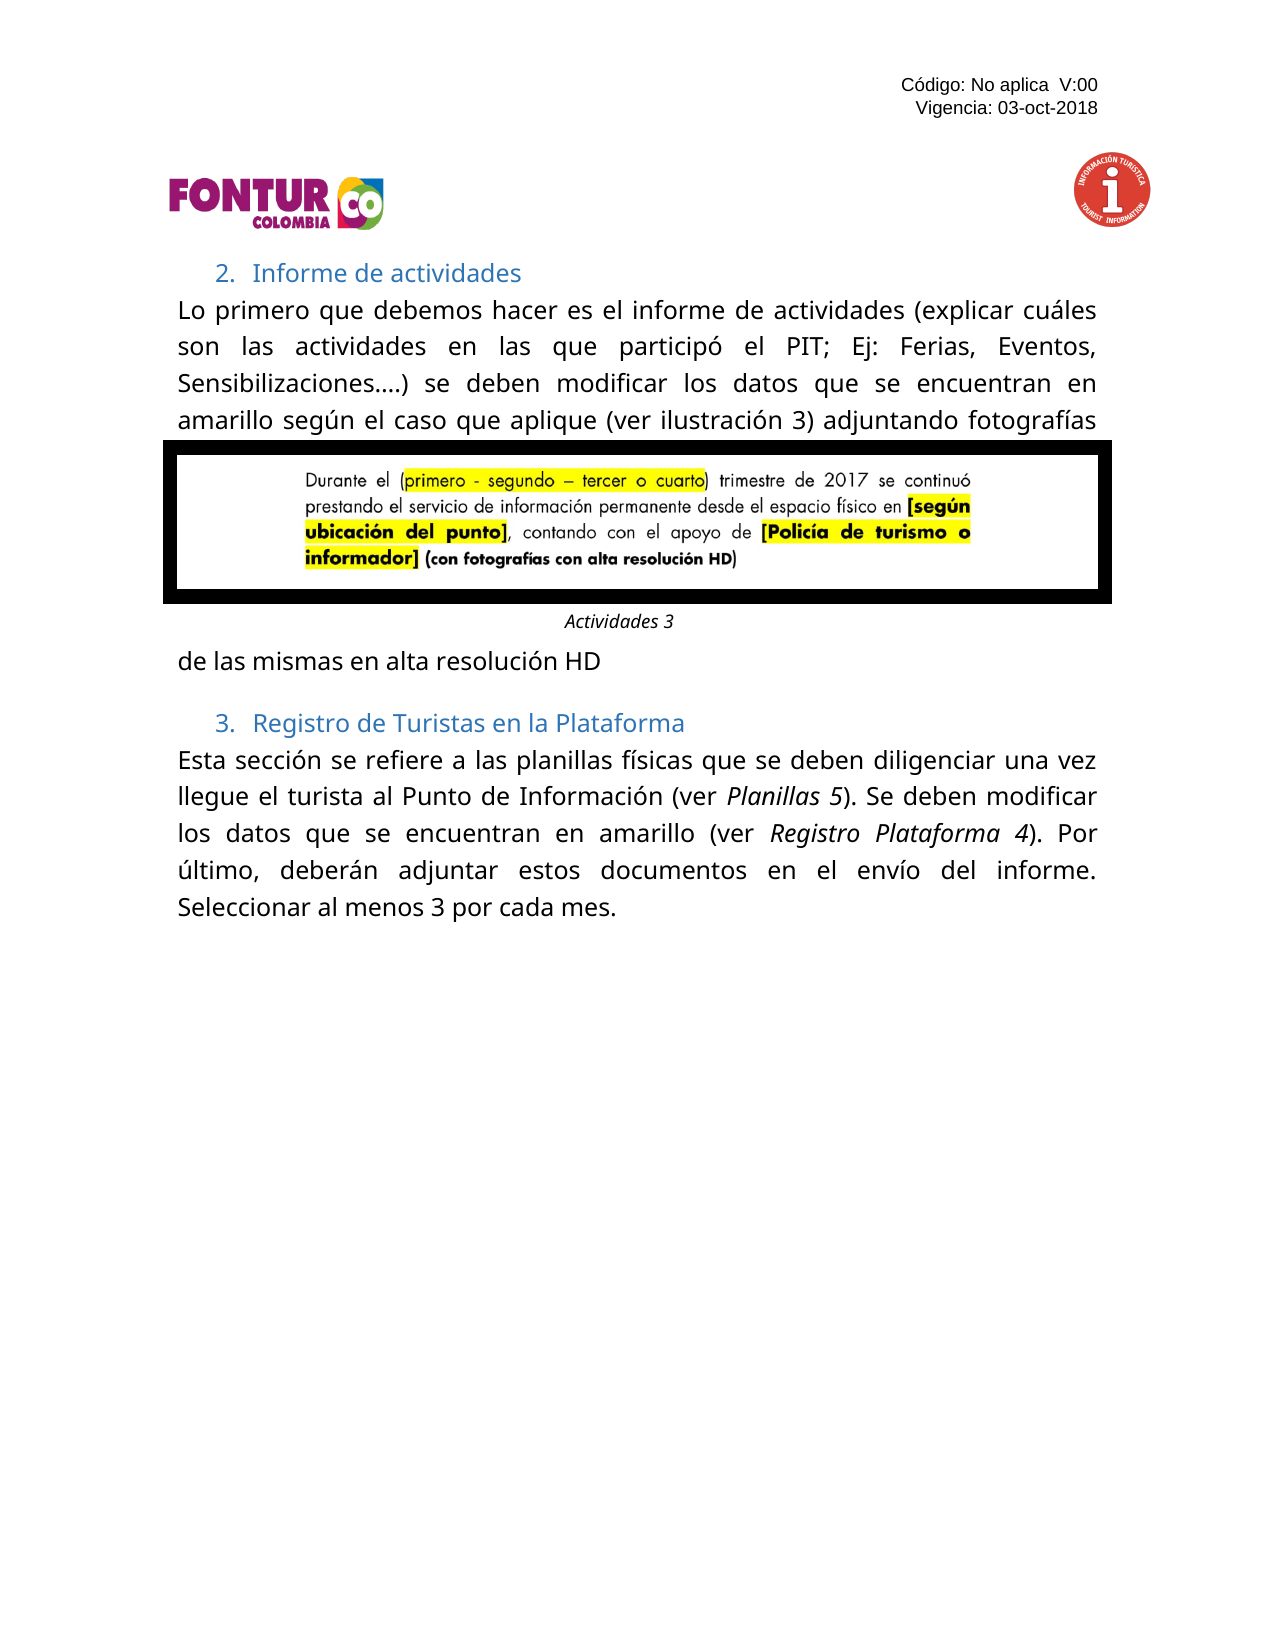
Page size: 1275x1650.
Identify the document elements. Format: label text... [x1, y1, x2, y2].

text Lo primero que debemos hacer es el informe de actividades (explicar cuáles son las actividades en las que participó el PIT; Ej: Ferias, Eventos, Sensibilizaciones….) se deben modificar los datos que se encuentran en amarillo según el caso que aplique (ver ilustración 3) adjuntando fotografías de las mismas en alta resolución HD [177, 604, 1098, 678]
subtitle Registro de Turistas en la Plataforma [215, 706, 1098, 739]
subtitle Informe de actividades [215, 256, 1098, 289]
picture [167, 174, 385, 231]
text Esta sección se refiere a las planillas físicas que se deben diligenciar una vez llegue el turista al Punto de Información (ver Planillas 5). Se deben modificar los datos que se encuentran en amarillo (ver Registro Plataforma 4). Por último, deberán adjuntar estos documentos en el envío del informe. Seleccionar al menos 3 por cada mes. [177, 742, 1098, 923]
picture [1068, 149, 1153, 228]
text Lo primero que debemos hacer es el informe de actividades (explicar cuáles son las actividades en las que participó el PIT; Ej: Ferias, Eventos, Sensibilizaciones….) se deben modificar los datos que se encuentran en amarillo según el caso que aplique (ver ilustración 3) adjuntando fotografías de las mismas en alta resolución HD [177, 292, 1098, 440]
picture [177, 455, 1098, 589]
